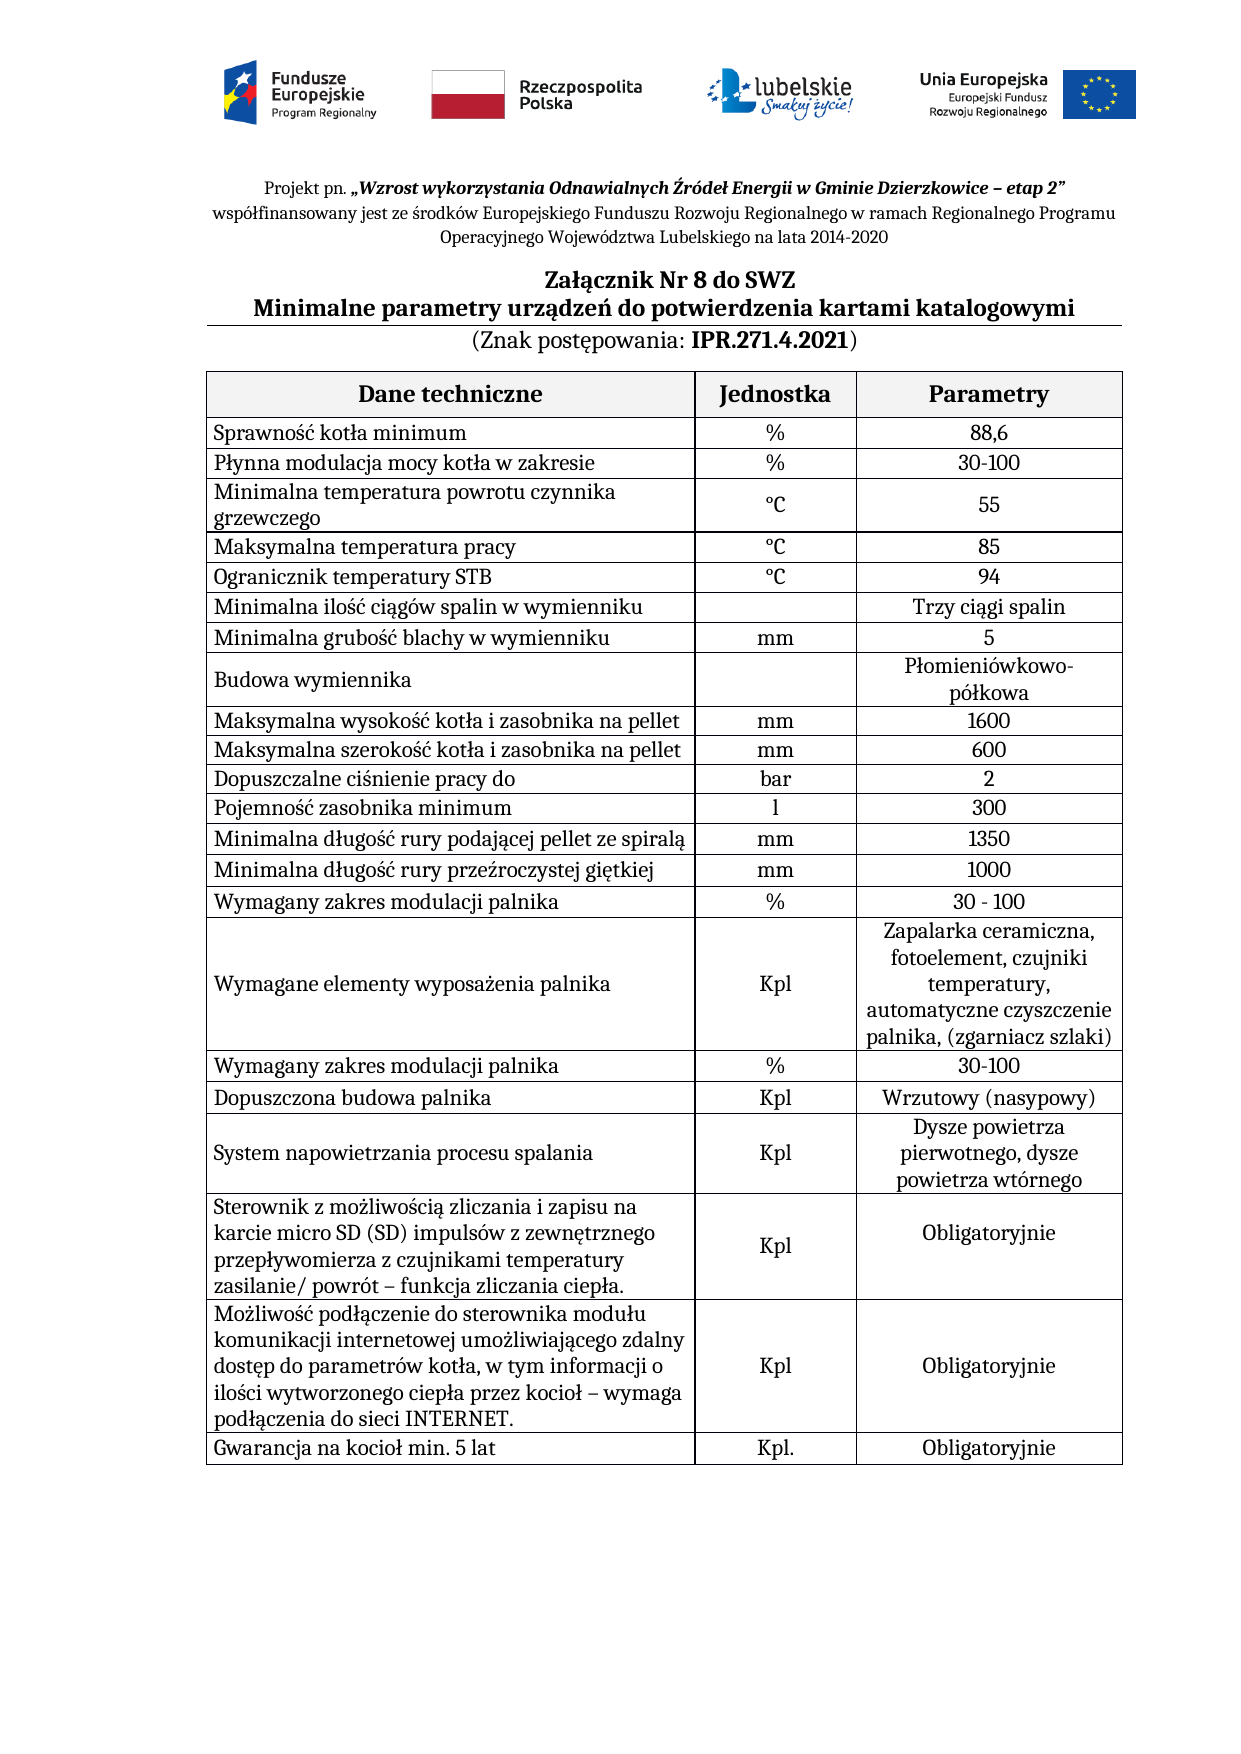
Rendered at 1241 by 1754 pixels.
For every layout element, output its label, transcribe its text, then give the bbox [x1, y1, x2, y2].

table_cell l [696, 794, 856, 823]
table_cell 30 - 100 [857, 887, 1122, 917]
table_cell Dopuszczalne ciśnienie pracy do [207, 765, 694, 793]
table_cell Obligatoryjnie [857, 1194, 1122, 1299]
table_cell 88,6 [857, 418, 1122, 447]
table_cell Kpl [696, 918, 856, 1050]
table_cell Kpl [696, 1300, 856, 1432]
table_cell Wymagany zakres modulacji palnika [207, 1051, 694, 1081]
table_cell 1000 [857, 855, 1122, 886]
table_cell Minimalna długość rury podającej pellet ze spiralą [207, 824, 694, 854]
table_cell System napowietrzania procesu spalania [207, 1114, 694, 1193]
table_cell Trzy ciągi spalin [857, 593, 1122, 622]
table_cell 55 [857, 479, 1122, 531]
table_cell 600 [857, 736, 1122, 764]
table_cell Wymagane elementy wyposażenia palnika [207, 918, 694, 1050]
table_cell Płomieniówkowo- półkowa [857, 653, 1122, 706]
table_cell 1600 [857, 707, 1122, 735]
table_cell % [696, 1051, 856, 1081]
table_cell Kpl [696, 1082, 856, 1113]
table_cell % [696, 887, 856, 917]
table_cell Obligatoryjnie [857, 1433, 1122, 1463]
table_cell Maksymalna temperatura pracy [207, 533, 694, 562]
table_cell 2 [857, 765, 1122, 793]
table_cell Gwarancja na kocioł min. 5 lat [207, 1433, 694, 1463]
table_cell % [696, 418, 856, 447]
table_cell Minimalna grubość blachy w wymienniku [207, 623, 694, 652]
table_cell Sprawność kotła minimum [207, 418, 694, 447]
table_cell Zapalarka ceramiczna, fotoelement, czujniki temperatury, automatyczne czyszczenie palnika, (zgarniacz szlaki) [857, 918, 1122, 1050]
table_cell Minimalna ilość ciągów spalin w wymienniku [207, 593, 694, 622]
table_cell Dopuszczona budowa palnika [207, 1082, 694, 1113]
table_cell Płynna modulacja mocy kotła w zakresie [207, 449, 694, 478]
table_cell % [696, 449, 856, 478]
text Załącznik Nr 8 do SWZ [207, 266, 1122, 294]
table_cell °C [696, 563, 856, 592]
picture [206, 2, 1152, 178]
table_cell 94 [857, 563, 1122, 592]
table_cell mm [696, 623, 856, 652]
table_cell 5 [857, 623, 1122, 652]
table_cell mm [696, 707, 856, 735]
table_cell Kpl [696, 1114, 856, 1193]
text (Znak postępowania: IPR.271.4.2021) [207, 326, 1122, 355]
table_cell 30-100 [857, 1051, 1122, 1081]
table_cell Kpl. [696, 1433, 856, 1463]
table_cell °C [696, 479, 856, 531]
table_header Jednostka [696, 372, 856, 417]
table_cell 85 [857, 533, 1122, 562]
table_cell Dysze powietrza pierwotnego, dysze powietrza wtórnego [857, 1114, 1122, 1193]
table_cell Ogranicznik temperatury STB [207, 563, 694, 592]
table_header Dane techniczne [207, 372, 694, 417]
table_cell [696, 593, 856, 622]
table_cell bar [696, 765, 856, 793]
table_cell Pojemność zasobnika minimum [207, 794, 694, 823]
table_cell Kpl [696, 1194, 856, 1299]
table_cell mm [696, 824, 856, 854]
table_cell Budowa wymiennika [207, 653, 694, 706]
table_cell Możliwość podłączenie do sterownika modułu komunikacji internetowej umożliwiającego zdalny dostęp do parametrów kotła, w tym informacji o ilości wytworzonego ciepła przez kocioł – wymaga podłączenia do sieci INTERNET. [207, 1300, 694, 1432]
table_cell mm [696, 736, 856, 764]
table_cell Obligatoryjnie [857, 1300, 1122, 1432]
table_cell Minimalna długość rury przeźroczystej giętkiej [207, 855, 694, 886]
text Minimalne parametry urządzeń do potwierdzenia kartami katalogowymi [207, 294, 1122, 325]
table_cell Minimalna temperatura powrotu czynnika grzewczego [207, 479, 694, 531]
table_cell mm [696, 855, 856, 886]
table_cell Wymagany zakres modulacji palnika [207, 887, 694, 917]
table_cell Sterownik z możliwością zliczania i zapisu na karcie micro SD (SD) impulsów z zewnętrznego przepływomierza z czujnikami temperatury zasilanie/ powrót – funkcja zliczania ciepła. [207, 1194, 694, 1299]
table_cell 30-100 [857, 449, 1122, 478]
table_cell °C [696, 533, 856, 562]
table_cell Wrzutowy (nasypowy) [857, 1082, 1122, 1113]
table_cell 300 [857, 794, 1122, 823]
table_cell 1350 [857, 824, 1122, 854]
table_header Parametry [857, 372, 1122, 417]
table_cell [696, 653, 856, 706]
table_cell Maksymalna szerokość kotła i zasobnika na pellet [207, 736, 694, 764]
table_cell Maksymalna wysokość kotła i zasobnika na pellet [207, 707, 694, 735]
